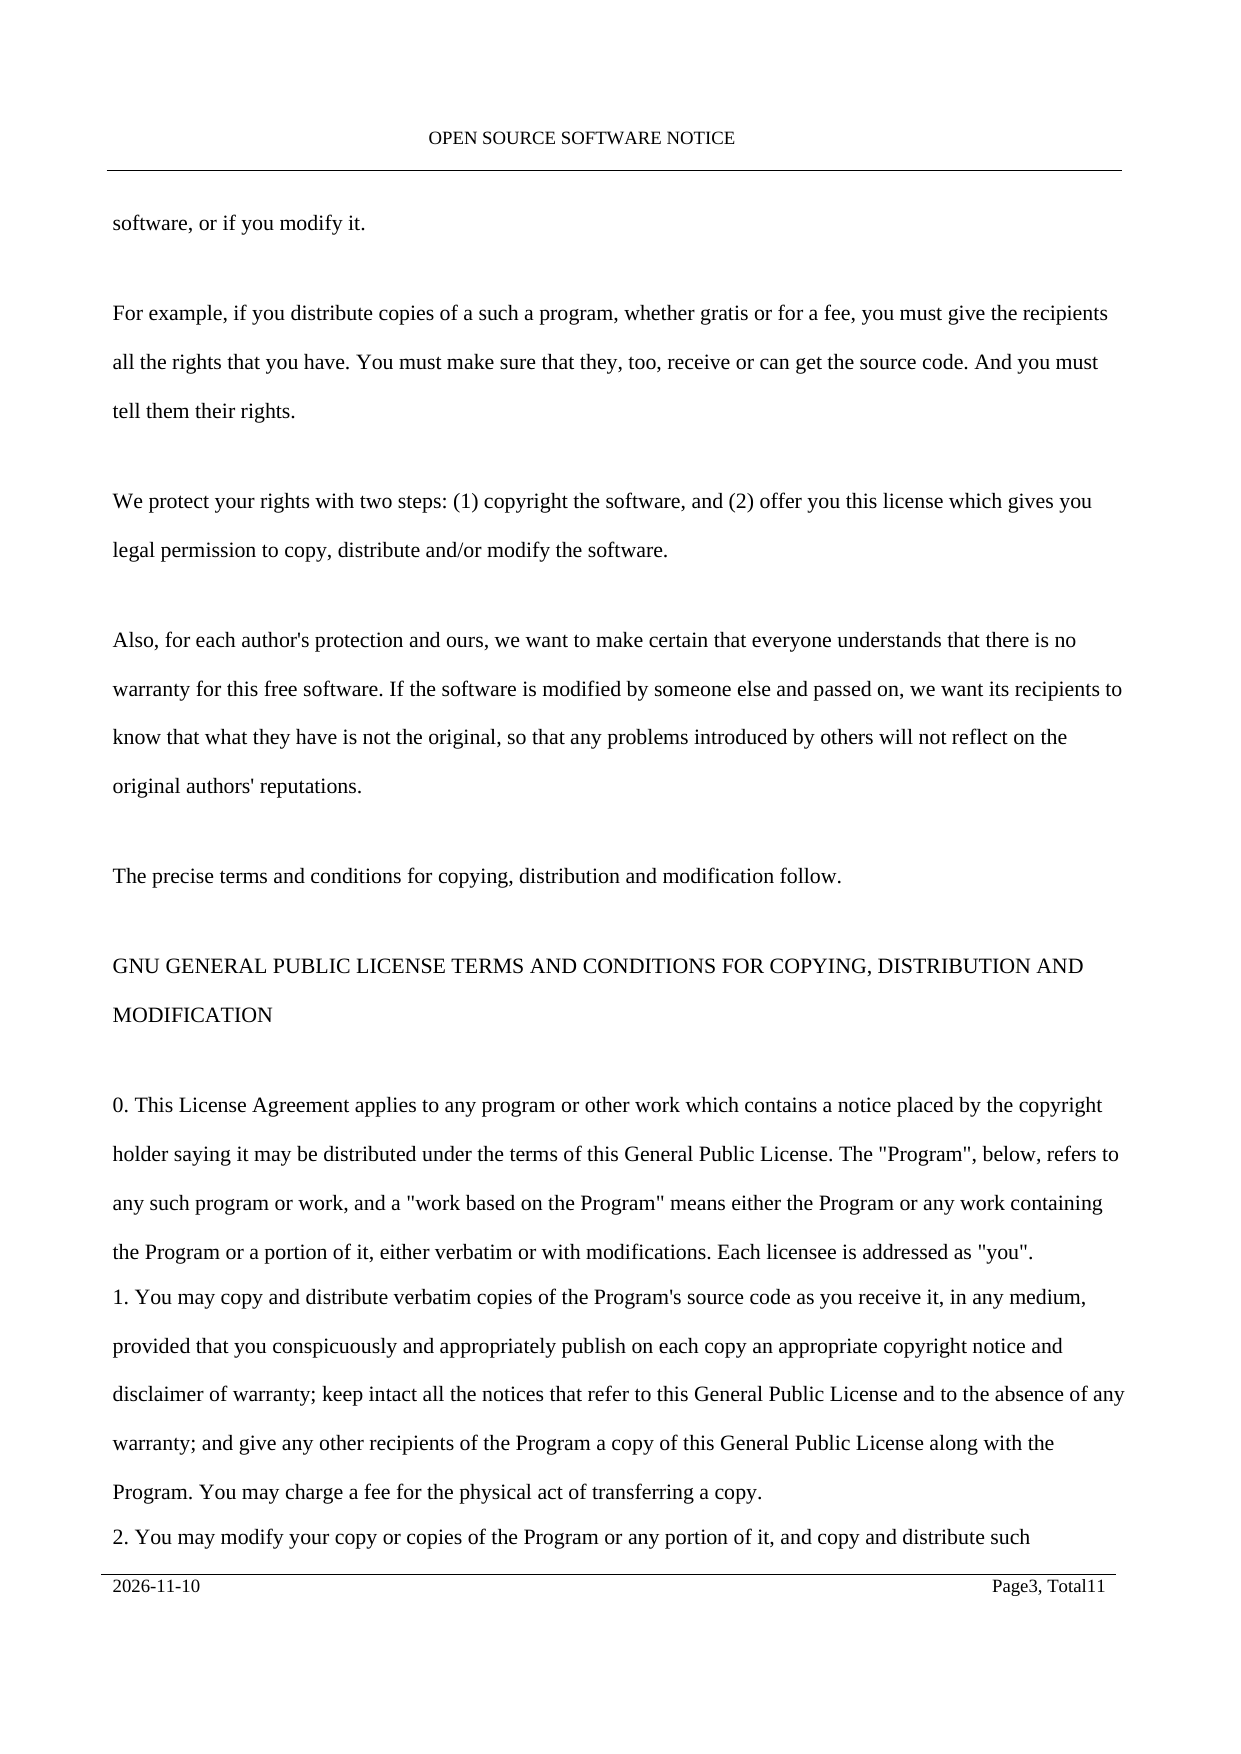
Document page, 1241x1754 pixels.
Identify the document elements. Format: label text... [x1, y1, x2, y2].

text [112, 206, 1128, 239]
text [112, 1520, 1128, 1553]
text We protect your rights with two steps: (1) copyright the software, and (2) offer you this license which gives you legal permission to copy, distribute and/or modify the software. [112, 484, 1128, 566]
text Also, for each author's protection and ours, we want to make certain that everyone understands that there is no warranty for this free software. If the software is modified by someone else and passed on, we want its recipients to know that what they have is not the original, so that any problems introduced by others will not reflect on the original authors' reputations. [112, 623, 1128, 802]
text The precise terms and conditions for copying, distribution and modification follow. [112, 860, 1128, 892]
text GNU GENERAL PUBLIC LICENSE TERMS AND CONDITIONS FOR COPYING, DISTRIBUTION AND MODIFICATION [112, 950, 1128, 1031]
text 0. This License Agreement applies to any program or other work which contains a notice placed by the copyright holder saying it may be distributed under the terms of this General Public License. The "Program", below, refers to any such program or work, and a "work based on the Program" means either the Program or any work containing the Program or a portion of it, either verbatim or with modifications. Each licensee is addressed as "you". [112, 1089, 1128, 1268]
text 1. You may copy and distribute verbatim copies of the Program's source code as you receive it, in any medium, provided that you conspicuously and appropriately publish on each copy an appropriate copyright notice and disclaimer of warranty; keep intact all the notices that refer to this General Public License and to the absence of any warranty; and give any other recipients of the Program a copy of this General Public License along with the Program. You may charge a fee for the physical act of transferring a copy. [112, 1280, 1128, 1508]
text For example, if you distribute copies of a such a program, whether gratis or for a fee, you must give the recipients all the rights that you have. You must make sure that they, too, receive or can get the source code. And you must tell them their rights. [112, 297, 1128, 427]
